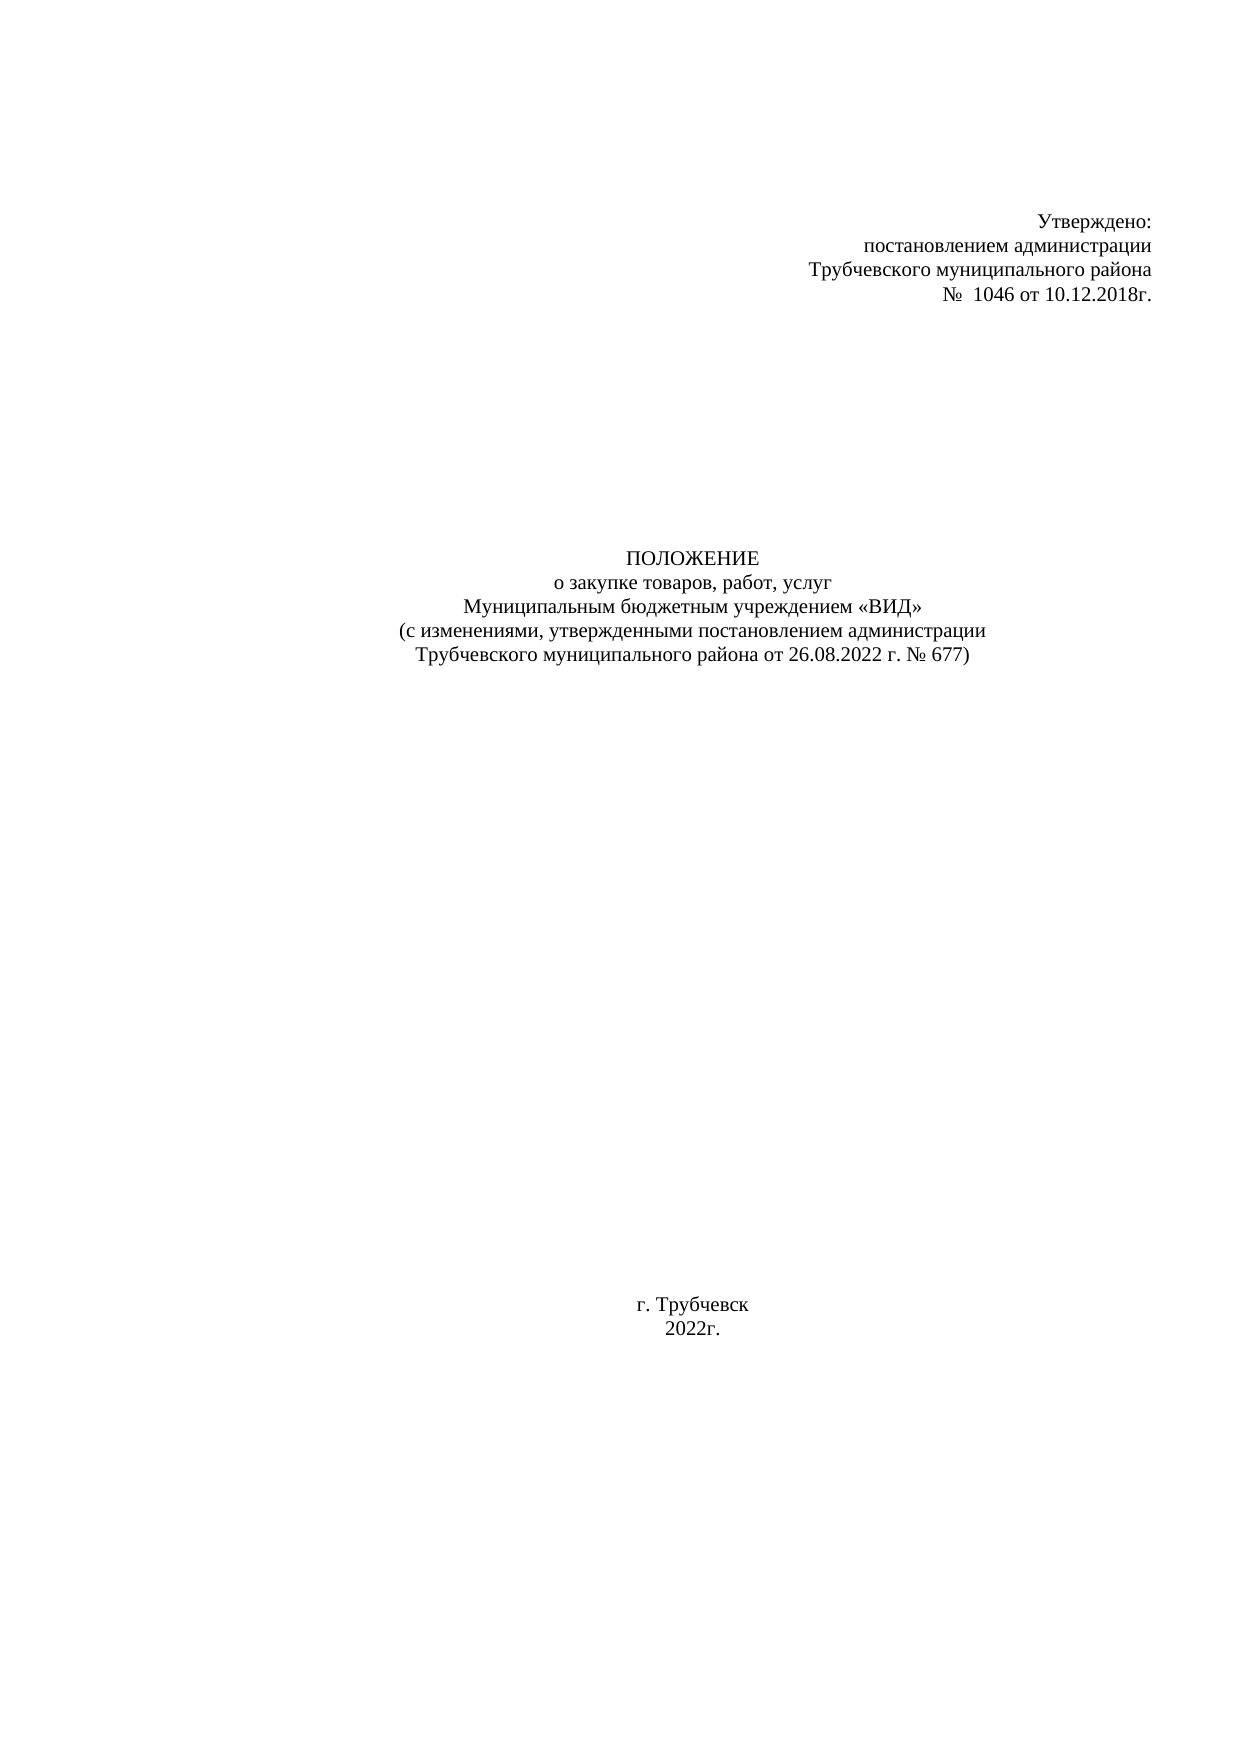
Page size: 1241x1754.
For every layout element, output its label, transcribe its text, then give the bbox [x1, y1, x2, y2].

text г. Трубчевск [177, 1292, 1152, 1316]
text № 1046 от 10.12.2018г. [177, 281, 1152, 306]
text Трубчевского муниципального района от 26.08.2022 г. № 677) [177, 642, 1152, 666]
text Трубчевского муниципального района [177, 257, 1152, 281]
text (с изменениями, утвержденными постановлением администрации [177, 618, 1152, 642]
text о закупке товаров, работ, услуг [177, 570, 1152, 594]
text Муниципальным бюджетным учреждением «ВИД» [177, 594, 1152, 618]
text постановлением администрации [177, 233, 1152, 257]
text ПОЛОЖЕНИЕ [177, 546, 1152, 570]
text 2022г. [177, 1316, 1152, 1340]
text Утверждено: [177, 209, 1152, 233]
